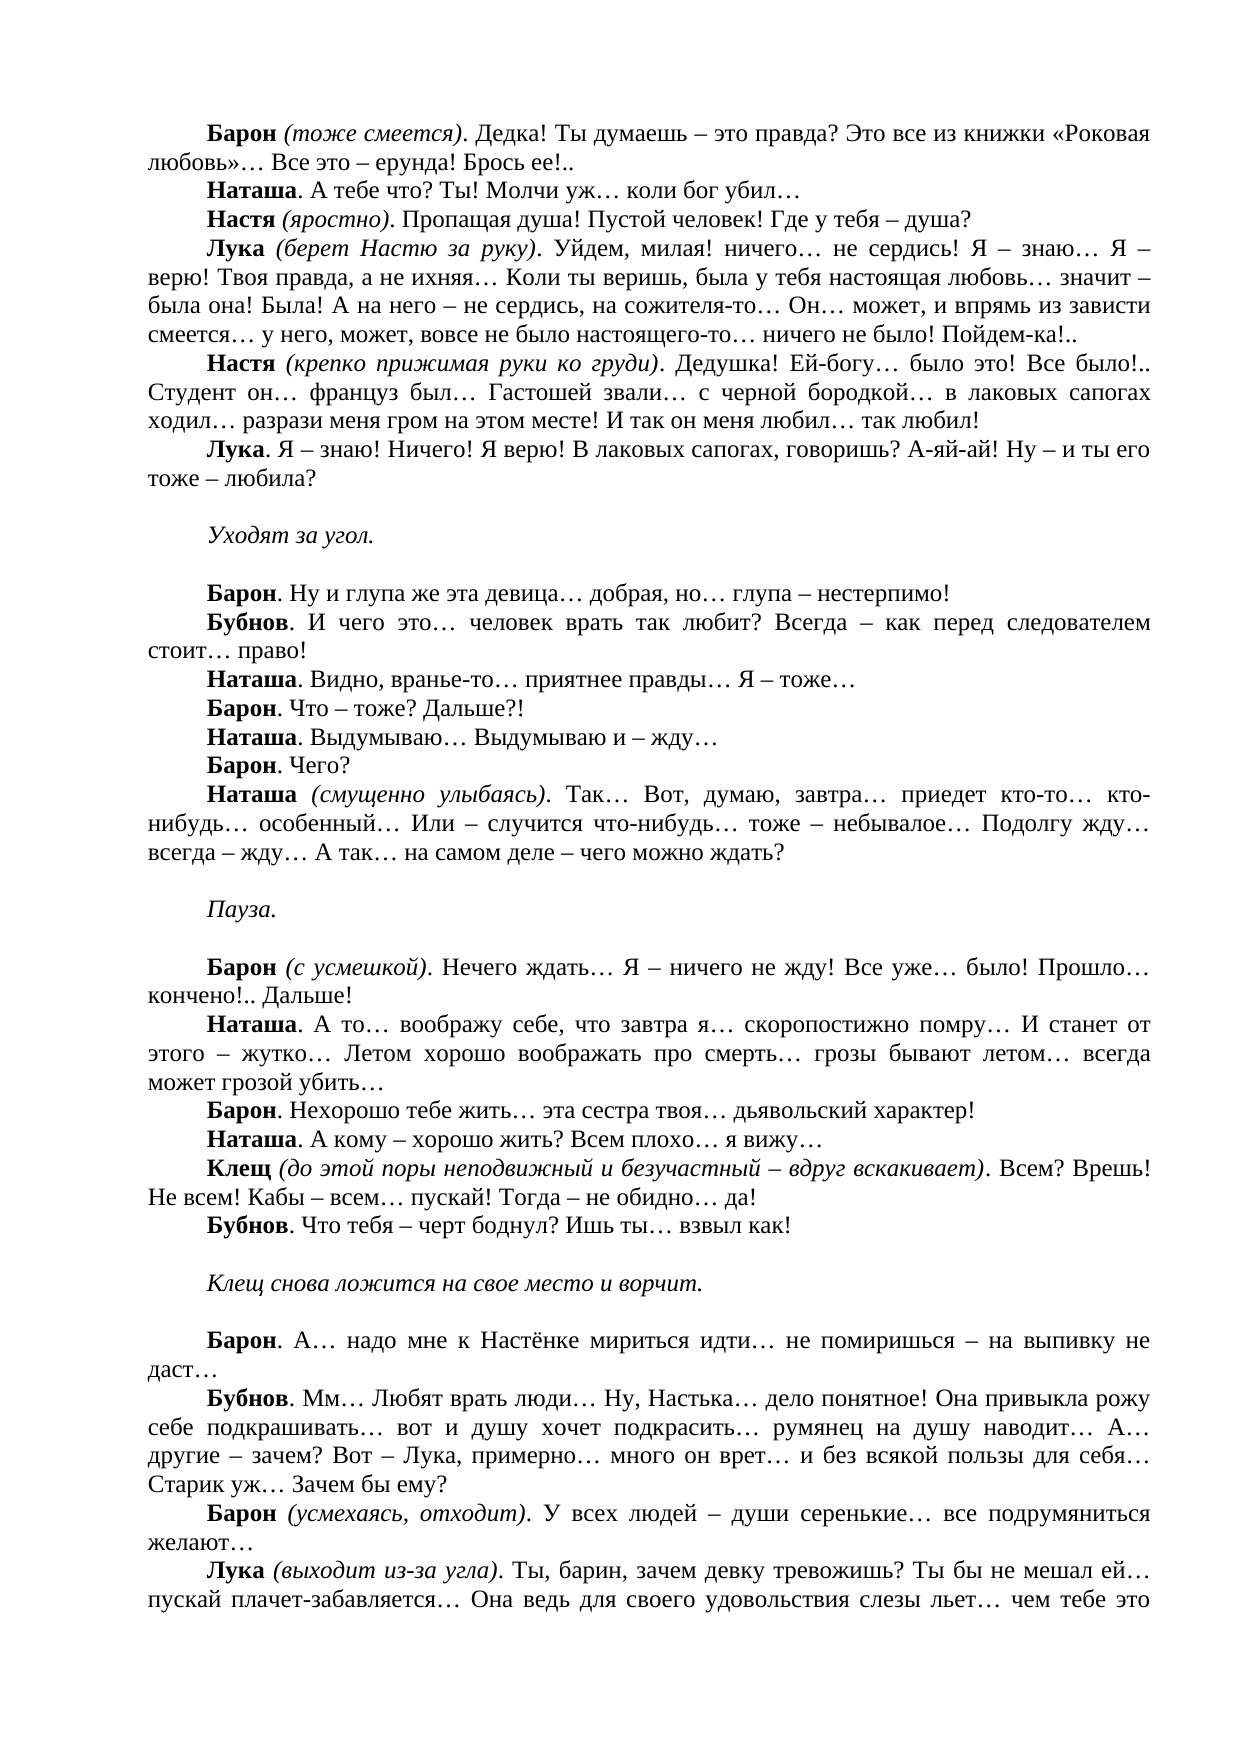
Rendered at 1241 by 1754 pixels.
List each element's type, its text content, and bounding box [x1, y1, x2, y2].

text Настя (яростно). Пропащая душа! Пустой человек! Где у тебя – душа? [148, 204, 1152, 233]
text Клещ снова ложится на свое место и ворчит. [148, 1268, 1152, 1297]
text Наташа. Видно, вранье-то… приятнее правды… Я – тоже… [148, 664, 1152, 693]
text Барон (тоже смеется). Дедка! Ты думаешь – это правда? Это все из книжки «Роковая любовь»… Все это – ерунда! Брось ее!.. [148, 118, 1152, 176]
text Бубнов. Что тебя – черт боднул? Ишь ты… взвыл как! [148, 1211, 1152, 1239]
text Настя (крепко прижимая руки ко груди). Дедушка! Ей-богу… было это! Все было!.. Студент он… француз был… Гастошей звали… с черной бородкой… в лаковых сапогах ходил… разрази меня гром на этом месте! И так он меня любил… так любил! [148, 348, 1152, 434]
text Барон. Ну и глупа же эта девица… добрая, но… глупа – нестерпимо! [148, 578, 1152, 607]
text Наташа. А тебе что? Ты! Молчи уж… коли бог убил… [148, 176, 1152, 204]
text Бубнов. И чего это… человек врать так любит? Всегда – как перед следователем стоит… право! [148, 607, 1152, 664]
text Лука. Я – знаю! Ничего! Я верю! В лаковых сапогах, говоришь? А-яй-ай! Ну – и ты его тоже – любила? [148, 434, 1152, 492]
text Клещ (до этой поры неподвижный и безучастный – вдруг вскакивает). Всем? Врешь! Не всем! Кабы – всем… пускай! Тогда – не обидно… да! [148, 1153, 1152, 1211]
text Наташа. А то… воображу себе, что завтра я… скоропостижно помру… И станет от этого – жутко… Летом хорошо воображать про смерть… грозы бывают летом… всегда может грозой убить… [148, 1009, 1152, 1096]
text Бубнов. Мм… Любят врать люди… Ну, Настька… дело понятное! Она привыкла рожу себе подкрашивать… вот и душу хочет подкрасить… румянец на душу наводит… А… другие – зачем? Вот – Лука, примерно… много он врет… и без всякой пользы для себя… Старик уж… Зачем бы ему? [148, 1383, 1152, 1498]
text Барон (усмехаясь, отходит). У всех людей – души серенькие… все подрумяниться желают… [148, 1498, 1152, 1556]
text Барон. Что – тоже? Дальше?! [148, 693, 1152, 722]
text Наташа. А кому – хорошо жить? Всем плохо… я вижу… [148, 1124, 1152, 1153]
text Наташа (смущенно улыбаясь). Так… Вот, думаю, завтра… приедет кто-то… кто-нибудь… особенный… Или – случится что-нибудь… тоже – небывалое… Подолгу жду… всегда – жду… А так… на самом деле – чего можно ждать? [148, 779, 1152, 866]
text Лука (берет Настю за руку). Уйдем, милая! ничего… не сердись! Я – знаю… Я – верю! Твоя правда, а не ихняя… Коли ты веришь, была у тебя настоящая любовь… значит – была она! Была! А на него – не сердись, на сожителя-то… Он… может, и впрямь из зависти смеется… у него, может, вовсе не было настоящего-то… ничего не было! Пойдем-ка!.. [148, 233, 1152, 348]
text Пауза. [148, 894, 1152, 923]
text Наташа. Выдумываю… Выдумываю и – жду… [148, 722, 1152, 751]
text Барон. А… надо мне к Настёнке мириться идти… не помиришься – на выпивку не даст… [148, 1326, 1152, 1383]
text Барон (с усмешкой). Нечего ждать… Я – ничего не жду! Все уже… было! Прошло… кончено!.. Дальше! [148, 952, 1152, 1009]
text Уходят за угол. [148, 521, 1152, 549]
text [148, 1556, 1152, 1613]
text Барон. Чего? [148, 751, 1152, 779]
text Барон. Нехорошо тебе жить… эта сестра твоя… дьявольский характер! [148, 1096, 1152, 1124]
